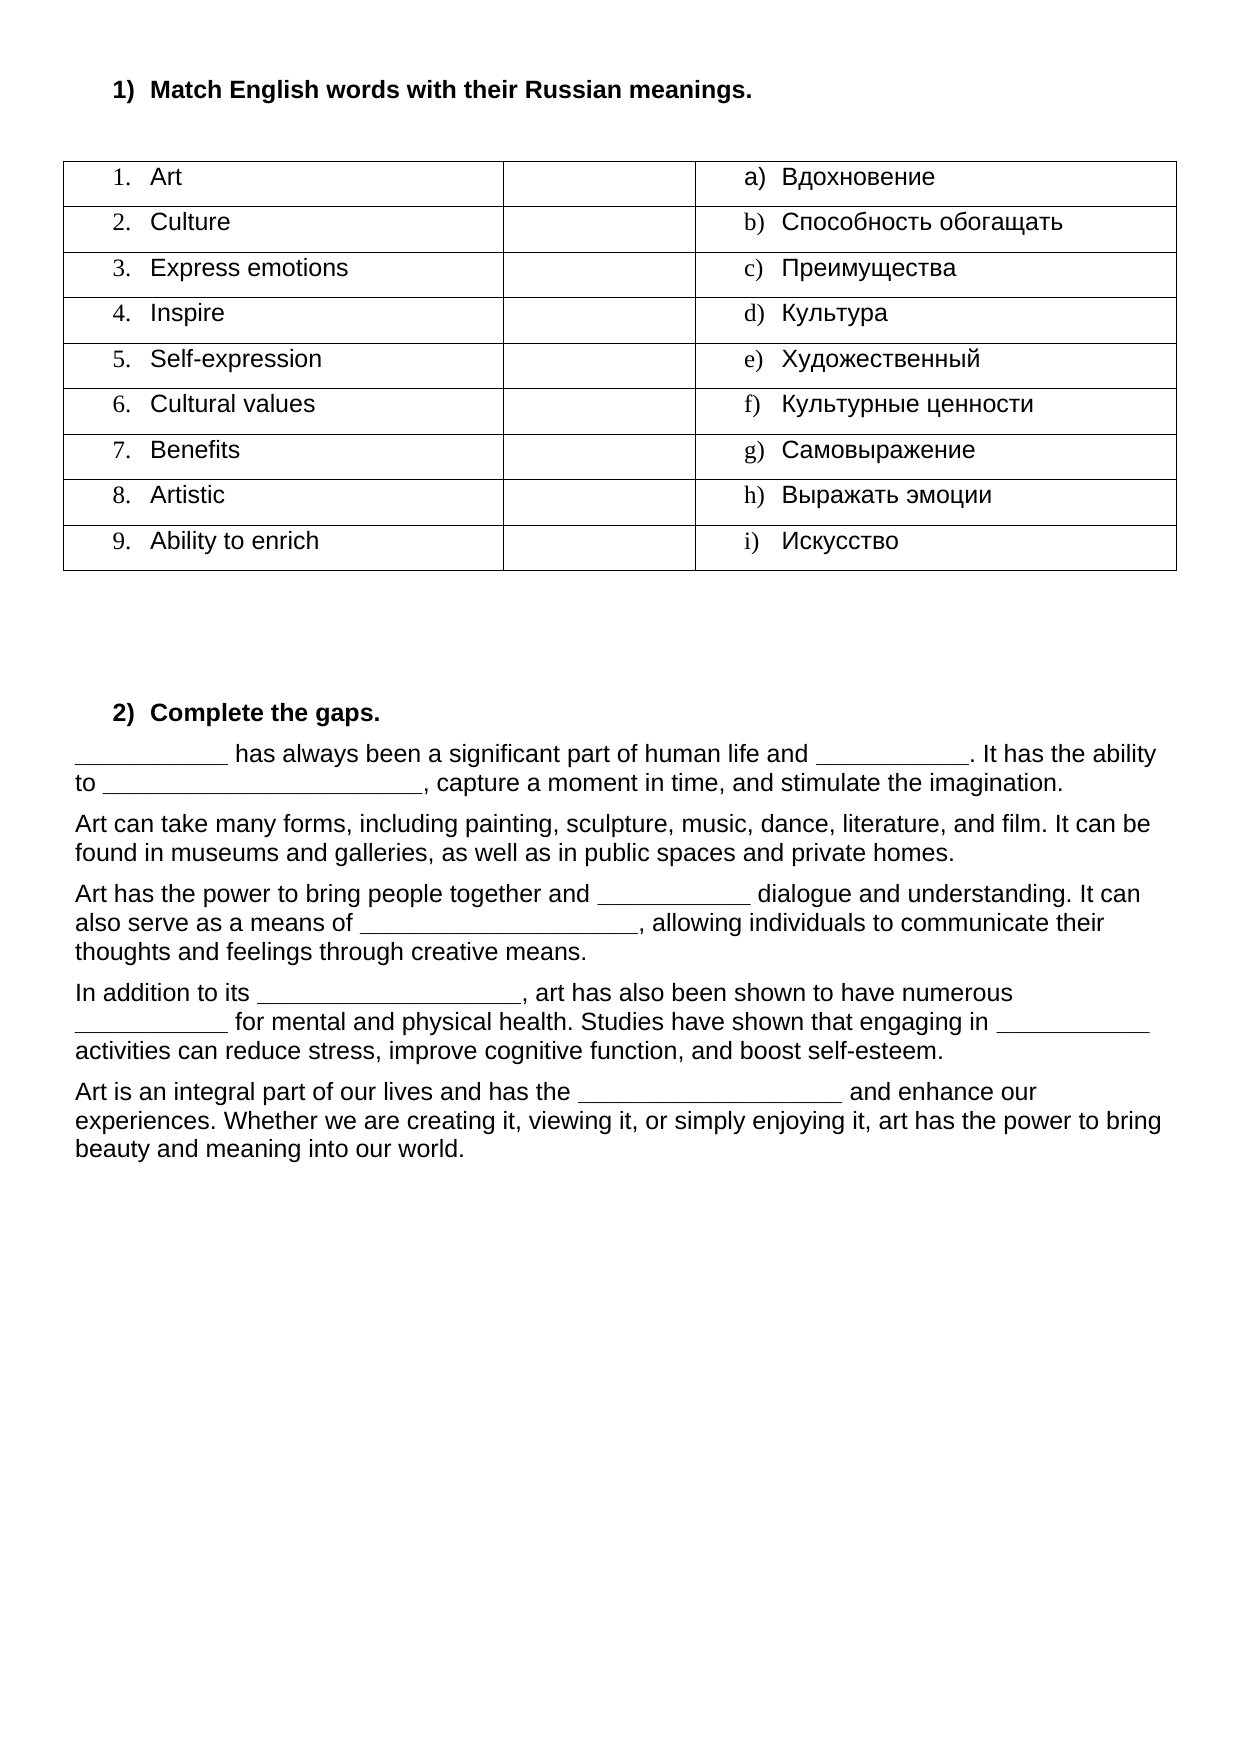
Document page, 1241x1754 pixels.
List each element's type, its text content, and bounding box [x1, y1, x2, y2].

text ___________ has always been a significant part of human life and ___________. It has the ability to _______________________, capture a moment in time, and stimulate the imagination. [75, 739, 1165, 797]
table_cell Искусство [696, 526, 1176, 570]
table_cell Способность обогащать [696, 207, 1176, 252]
table_header Вдохновение [696, 162, 1176, 206]
text Art has the power to bring people together and ___________ dialogue and understanding. It can also serve as a means of ____________________, allowing individuals to communicate their thoughts and feelings through creative means. [75, 879, 1165, 966]
table_cell [504, 480, 695, 525]
table_header [504, 162, 695, 206]
table_cell Самовыражение [696, 435, 1176, 479]
table_cell Self-expression [64, 344, 503, 388]
table_cell Культура [696, 298, 1176, 343]
table_cell [504, 207, 695, 252]
table_cell [504, 526, 695, 570]
table_cell Культурные ценности [696, 389, 1176, 434]
table_header Art [64, 162, 503, 206]
table_cell [504, 389, 695, 434]
table_cell [504, 435, 695, 479]
table_cell [504, 253, 695, 297]
text Art is an integral part of our lives and has the ___________________ and enhance our experiences. Whether we are creating it, viewing it, or simply enjoying it, art has the power to bring beauty and meaning into our world. [75, 1077, 1165, 1163]
table_cell [504, 298, 695, 343]
table_cell Художественный [696, 344, 1176, 388]
list Complete the gaps. [112, 698, 1165, 727]
list Match English words with their Russian meanings. [112, 75, 1165, 104]
table_cell Cultural values [64, 389, 503, 434]
table_cell Artistic [64, 480, 503, 525]
table_cell [504, 344, 695, 388]
table_cell Выражать эмоции [696, 480, 1176, 525]
table_cell Ability to enrich [64, 526, 503, 570]
table_cell Express emotions [64, 253, 503, 297]
text Art can take many forms, including painting, sculpture, music, dance, literature, and film. It can be found in museums and galleries, as well as in public spaces and private homes. [75, 809, 1165, 867]
table_cell Inspire [64, 298, 503, 343]
table_cell Culture [64, 207, 503, 252]
text In addition to its ___________________, art has also been shown to have numerous ___________ for mental and physical health. Studies have shown that engaging in ___________ activities can reduce stress, improve cognitive function, and boost self-esteem. [75, 978, 1165, 1064]
table_cell Преимущества [696, 253, 1176, 297]
table_cell Benefits [64, 435, 503, 479]
